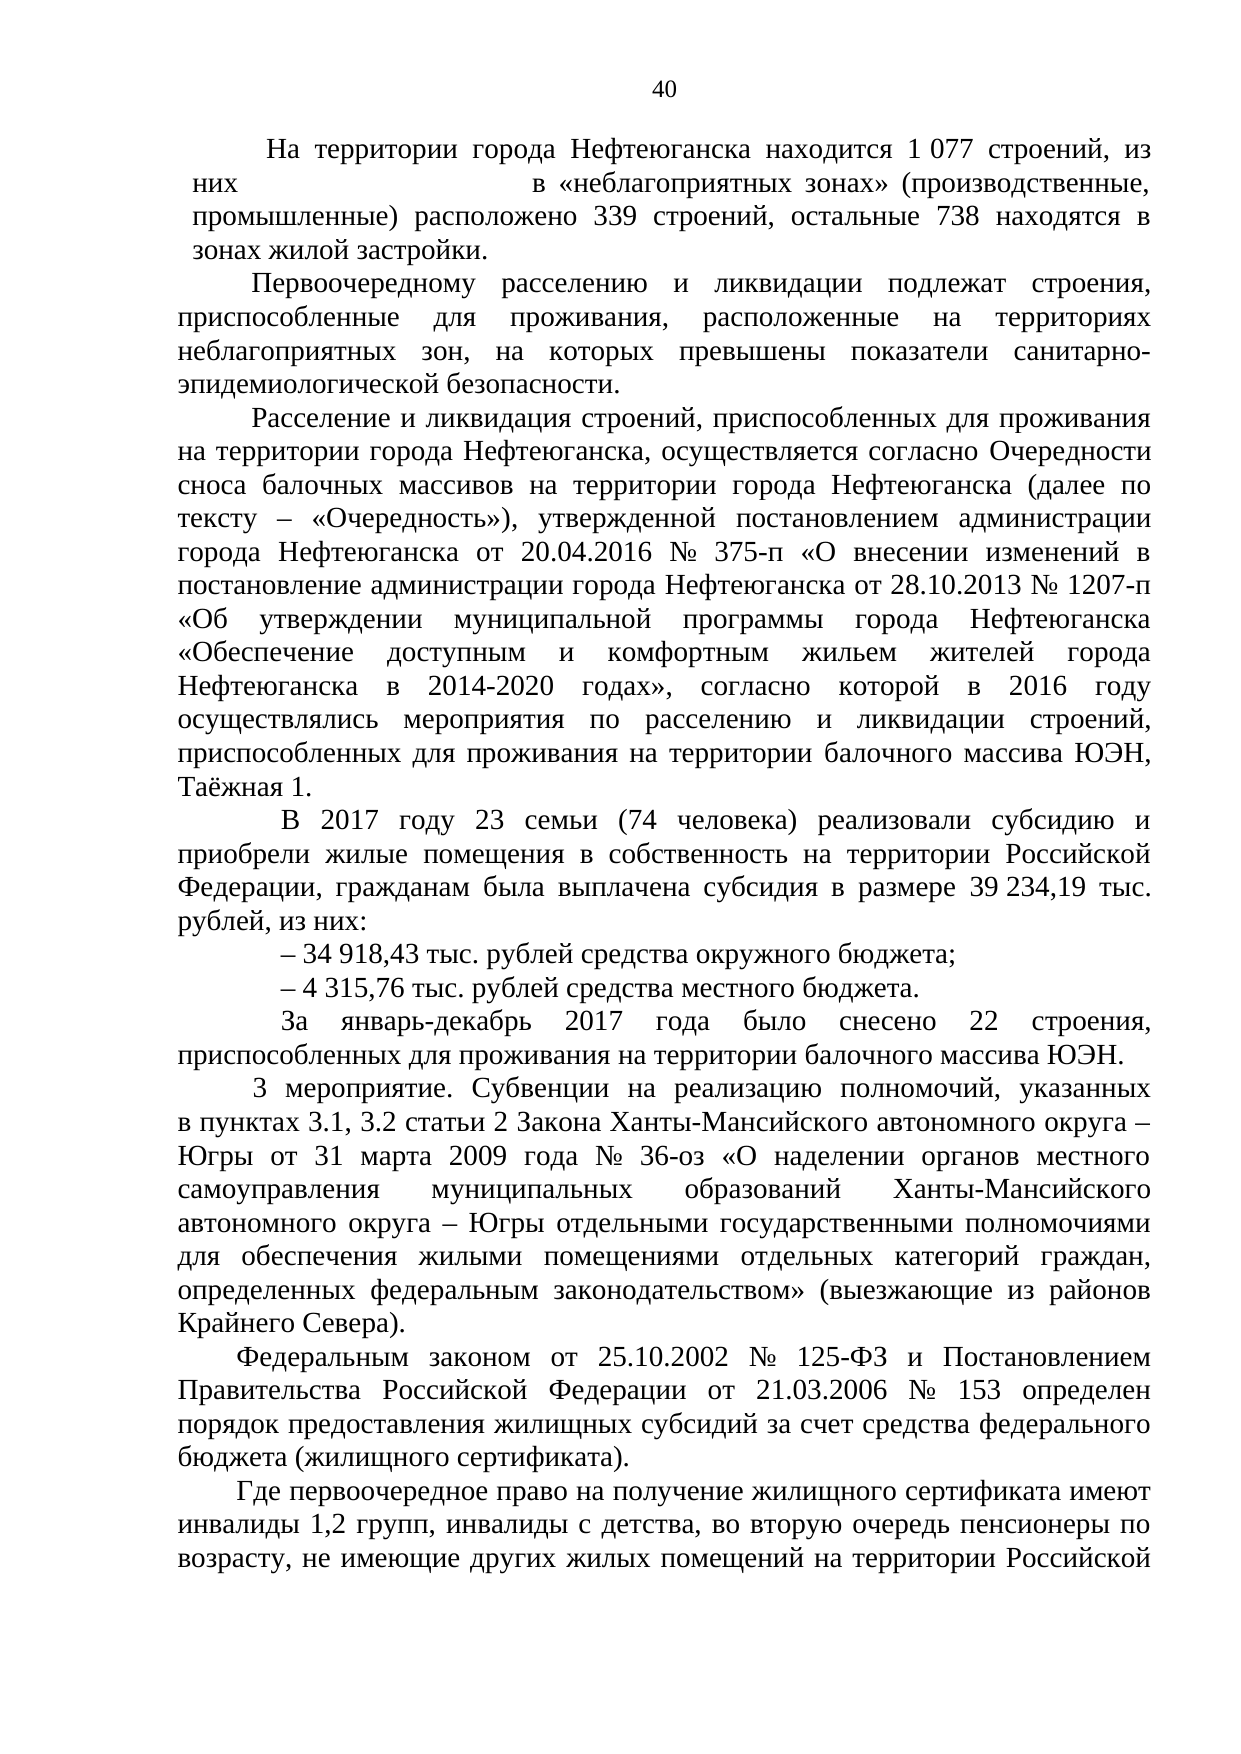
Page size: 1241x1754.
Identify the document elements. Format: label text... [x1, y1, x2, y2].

text – 34 918,43 тыс. рублей средства окружного бюджета; [177, 936, 1152, 970]
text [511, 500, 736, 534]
text – 4 315,76 тыс. рублей средства местного бюджета. [177, 970, 1152, 1003]
text 3 мероприятие. Субвенции на реализацию полномочий, указанных в пунктах 3.1, 3.2 статьи 2 Закона Ханты-Мансийского автономного округа – Югры от 31 марта 2009 года № 36-оз «О наделении органов местного самоуправления муниципальных образований Ханты-Мансийского автономного округа – Югры отдельными государственными полномочиями для обеспечения жилыми помещениями отдельных категорий граждан, определенных федеральным законодательством» (выезжающие из районов Крайнего Севера). [177, 1071, 1152, 1339]
text В 2017 году 23 семьи (74 человека) реализовали субсидию и приобрели жилые помещения в собственность на территории Российской Федерации, гражданам была выплачена субсидия в размере 39 234,19 тыс. рублей, из них: [177, 802, 1152, 936]
text Первоочередному расселению и ликвидации подлежат строения, приспособленные для проживания, расположенные на территориях неблагоприятных зон, на которых превышены показатели санитарно-эпидемиологической безопасности. [177, 266, 1152, 400]
text На территории города Нефтеюганска находится 1 077 строений, из них в «неблагоприятных зонах» (производственные, промышленные) расположено 339 строений, остальные 738 находятся в зонах жилой застройки. [192, 131, 1152, 266]
text Расселение и ликвидация строений, приспособленных для проживания на территории города Нефтеюганска, осуществляется согласно Очередности сноса балочных массивов на территории города Нефтеюганска (далее по тексту – «Очередность»), утвержденной постановлением администрации города Нефтеюганска от 20.04.2016 № 375-п «О внесении изменений в постановление администрации города Нефтеюганска от 28.10.2013 № 1207-п «Об утверждении муниципальной программы города Нефтеюганска «Обеспечение доступным и комфортным жильем жителей города Нефтеюганска в 2014-2020 годах», согласно которой в 2016 году осуществлялись мероприятия по расселению и ликвидации строений, приспособленных для проживания на территории балочного массива ЮЭН, Таёжная 1. [177, 702, 1152, 802]
text За январь-декабрь 2017 года было снесено 22 строения, приспособленных для проживания на территории балочного массива ЮЭН. [177, 1003, 1152, 1071]
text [177, 1473, 1152, 1574]
text Федеральным законом от 25.10.2002 № 125-ФЗ и Постановлением Правительства Российской Федерации от 21.03.2006 № 153 определен порядок предоставления жилищных субсидий за счет средства федерального бюджета (жилищного сертификата). [177, 1339, 1152, 1473]
text Расселение и ликвидация строений, приспособленных для проживания на территории города Нефтеюганска, осуществляется согласно Очередности сноса балочных массивов на территории города Нефтеюганска (далее по тексту – «Очередность»), утвержденной постановлением администрации города Нефтеюганска от 20.04.2016 № 375-п «О внесении изменений в постановление администрации города Нефтеюганска от 28.10.2013 № 1207-п «Об утверждении муниципальной программы города Нефтеюганска «Обеспечение доступным и комфортным жильем жителей города Нефтеюганска в 2014-2020 годах», согласно которой в 2016 году осуществлялись мероприятия по расселению и ликвидации строений, приспособленных для проживания на территории балочного массива ЮЭН, Таёжная 1. [177, 400, 1152, 467]
